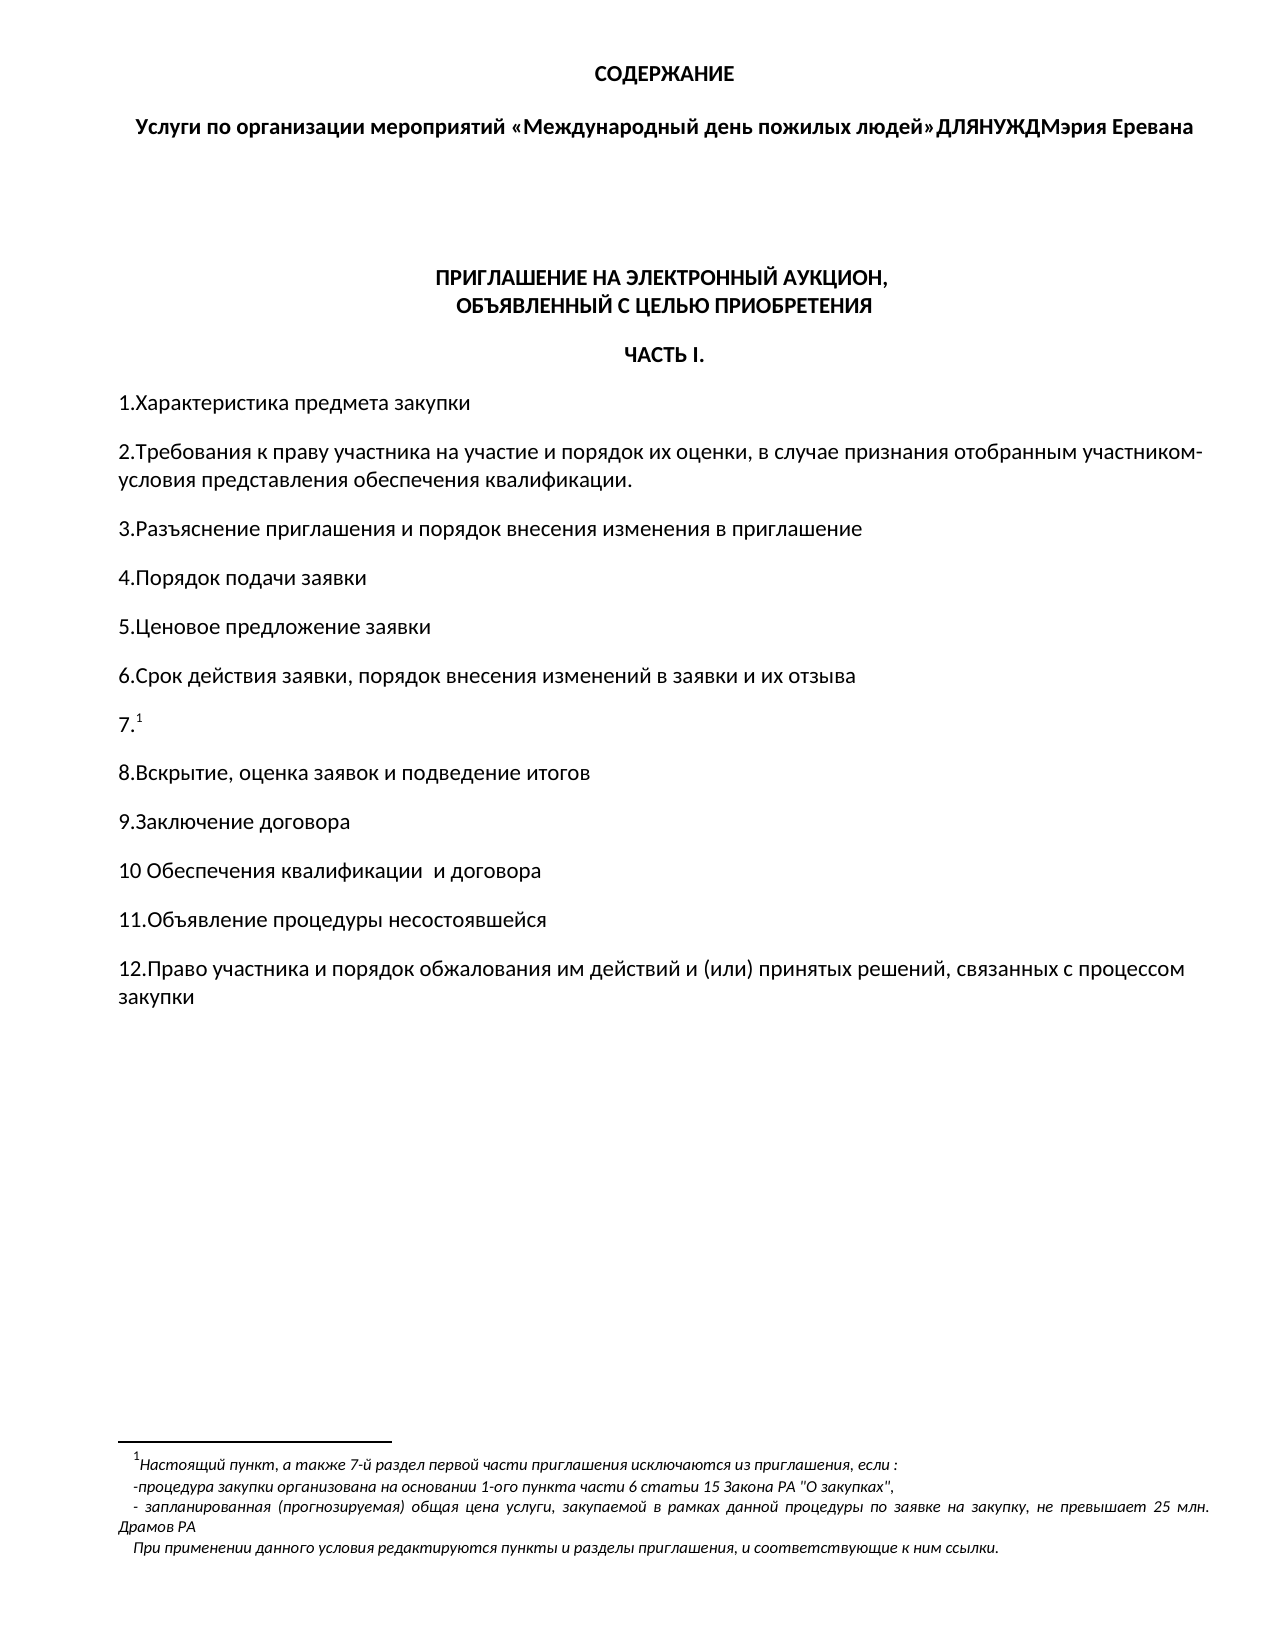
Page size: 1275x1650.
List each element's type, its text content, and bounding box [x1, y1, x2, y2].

text 6.Срок действия заявки, порядок внесения изменений в заявки и их отзыва [118, 661, 1211, 689]
text Услуги по организации мероприятий «Международный день пожилых людей»ДЛЯНУЖДМэрия Еревана [118, 112, 1211, 140]
text 7. [118, 710, 1211, 738]
text ЧАСТЬ I. [118, 340, 1211, 368]
text 2.Требования к праву участника на участие и порядок их оценки, в случае признания отобранным участником-условия представления обеспечения квалификации. [118, 437, 1211, 493]
text 5.Ценовое предложение заявки [118, 612, 1211, 640]
text ПРИГЛАШЕНИЕ НА ЭЛЕКТРОННЫЙ АУКЦИОН, ОБЪЯВЛЕННЫЙ С ЦЕЛЬЮ ПРИОБРЕТЕНИЯ [118, 263, 1211, 319]
text 1.Характеристика предмета закупки [118, 388, 1211, 417]
text СОДЕРЖАНИЕ [118, 59, 1211, 87]
text 10 Обеспечения квалификации и договора [118, 856, 1211, 884]
text 9.Заключение договора [118, 807, 1211, 835]
text 11.Объявление процедуры несостоявшейся [118, 905, 1211, 933]
text 4.Порядок подачи заявки [118, 563, 1211, 591]
text 12.Право участника и порядок обжалования им действий и (или) принятых решений, связанных с процессом закупки [118, 954, 1211, 1010]
text 3.Разъяснение приглашения и порядок внесения изменения в приглашение [118, 514, 1211, 542]
text 8.Вскрытие, оценка заявок и подведение итогов [118, 758, 1211, 787]
